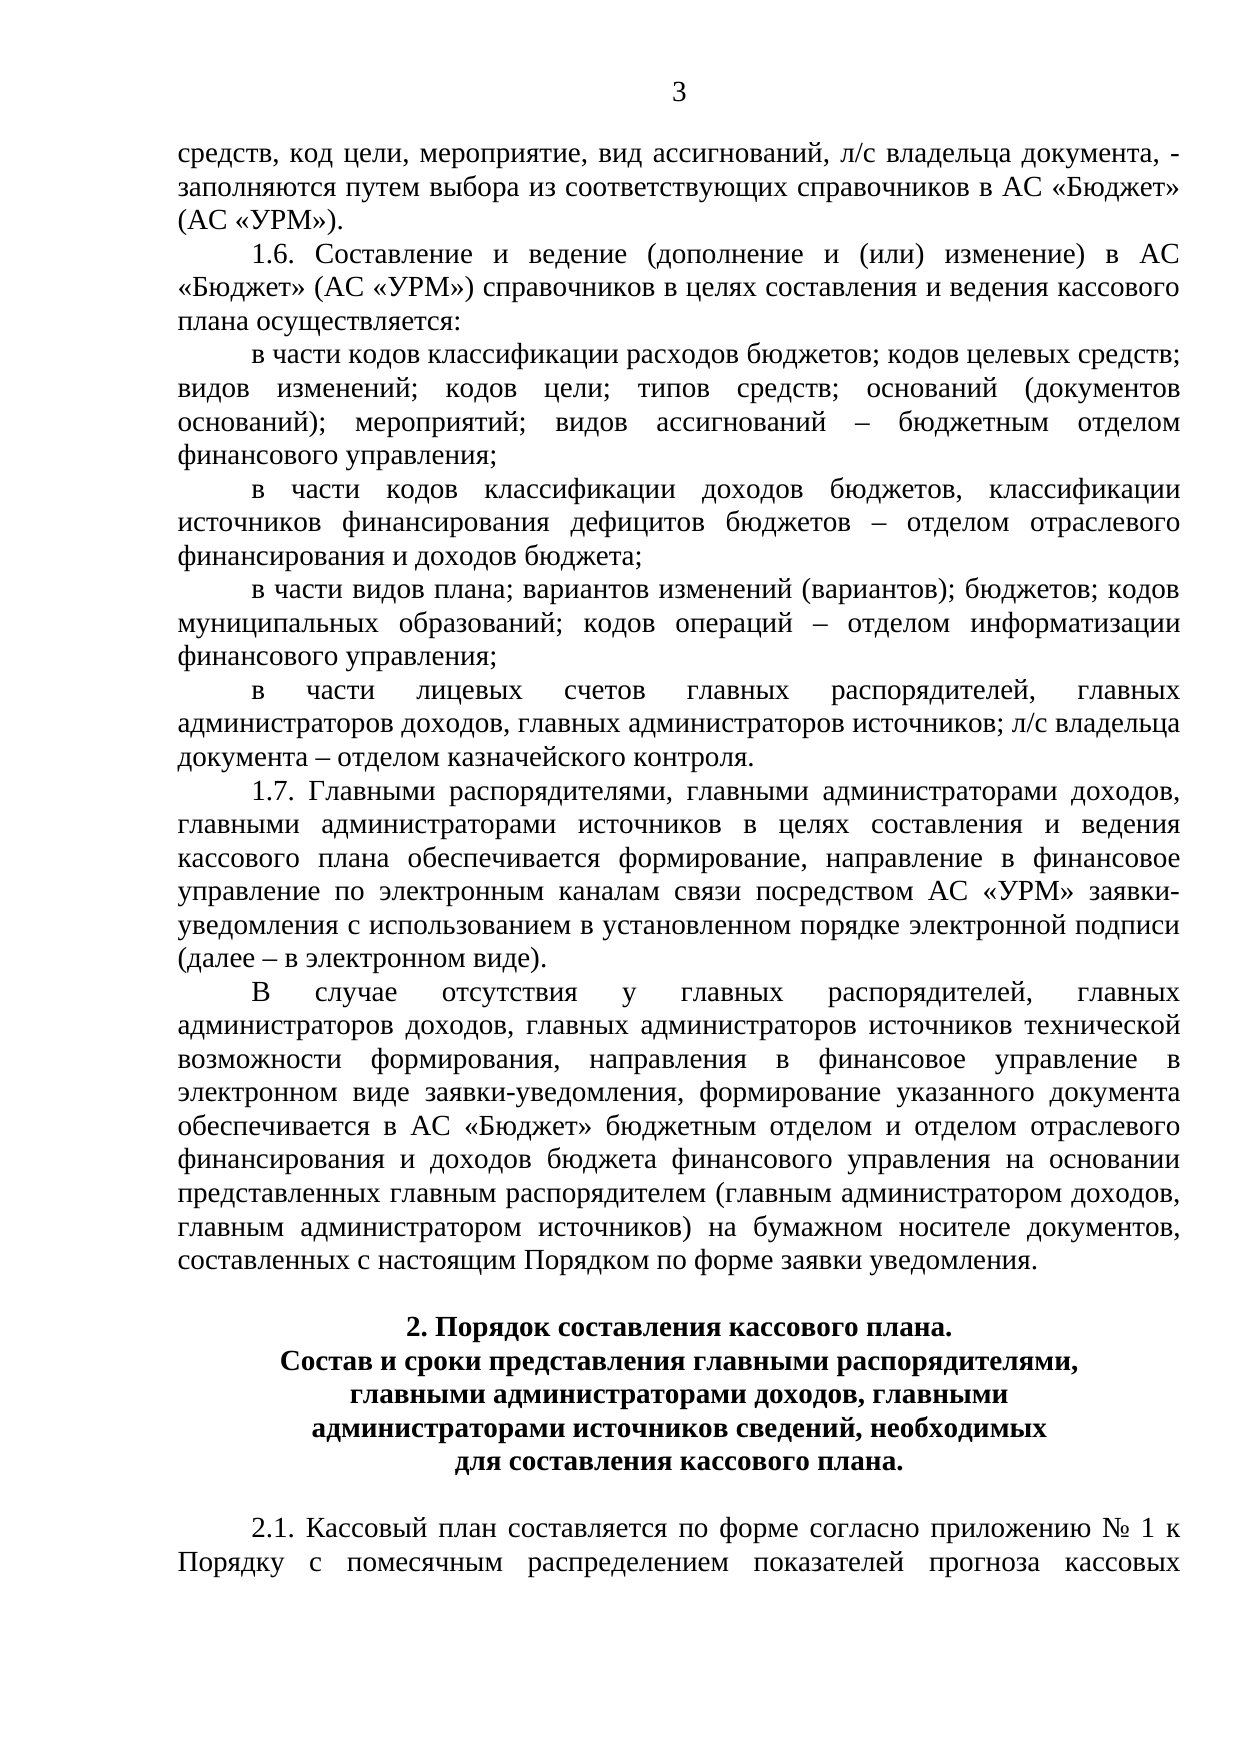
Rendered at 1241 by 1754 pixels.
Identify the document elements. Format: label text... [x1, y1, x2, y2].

text для составления кассового плана. [177, 1443, 1181, 1477]
text администраторами источников сведений, необходимых [177, 1410, 1181, 1443]
text в части кодов классификации расходов бюджетов; кодов целевых средств; видов изменений; кодов цели; типов средств; оснований (документов оснований); мероприятий; видов ассигнований – бюджетным отделом финансового управления; [177, 337, 1181, 471]
text 1.7. Главными распорядителями, главными администраторами доходов, главными администраторами источников в целях составления и ведения кассового плана обеспечивается формирование, направление в финансовое управление по электронным каналам связи посредством АС «УРМ» заявки-уведомления с использованием в установленном порядке электронной подписи (далее – в электронном виде). [177, 773, 1181, 974]
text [177, 1511, 1181, 1578]
text 1.6. Составление и ведение (дополнение и (или) изменение) в АС «Бюджет» (АС «УРМ») справочников в целях составления и ведения кассового плана осуществляется: [177, 236, 1181, 337]
text В случае отсутствия у главных распорядителей, главных администраторов доходов, главных администраторов источников технической возможности формирования, направления в финансовое управление в электронном виде заявки-уведомления, формирование указанного документа обеспечивается в АС «Бюджет» бюджетным отделом и отделом отраслевого финансирования и доходов бюджета финансового управления на основании представленных главным распорядителем (главным администратором доходов, главным администратором источников) на бумажном носителе документов, составленных с настоящим Порядком по форме заявки уведомления. [177, 974, 1181, 1276]
text Состав и сроки представления главными распорядителями, [177, 1343, 1181, 1376]
text 2. Порядок составления кассового плана. [177, 1309, 1181, 1343]
text в части лицевых счетов главных распорядителей, главных администраторов доходов, главных администраторов источников; л/с владельца документа – отделом казначейского контроля. [177, 672, 1181, 773]
text в части видов плана; вариантов изменений (вариантов); бюджетов; кодов муниципальных образований; кодов операций – отделом информатизации финансового управления; [177, 571, 1181, 672]
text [177, 135, 1181, 236]
text в части кодов классификации доходов бюджетов, классификации источников финансирования дефицитов бюджетов – отделом отраслевого финансирования и доходов бюджета; [177, 471, 1181, 571]
text главными администраторами доходов, главными [177, 1376, 1181, 1410]
